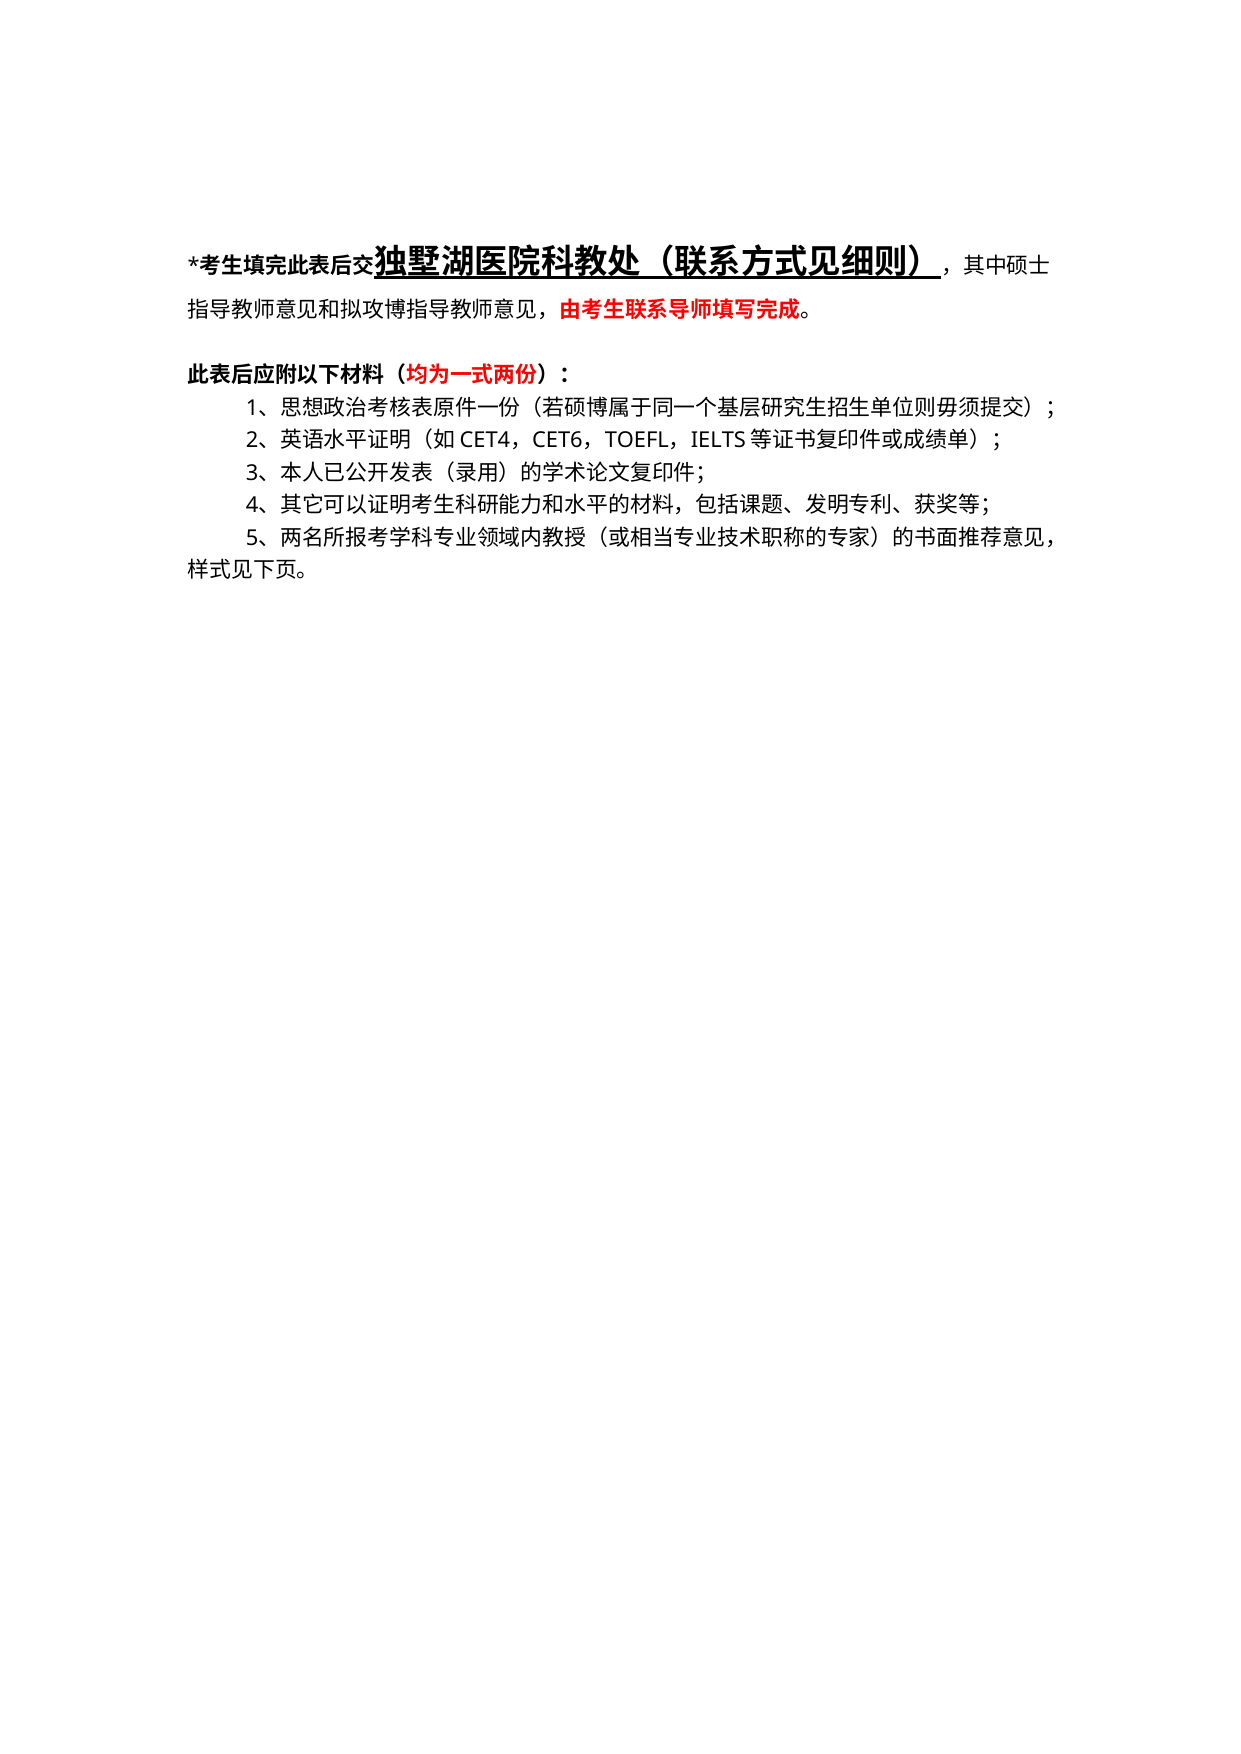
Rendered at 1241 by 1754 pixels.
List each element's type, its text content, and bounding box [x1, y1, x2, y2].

text 4、其它可以证明考生科研能力和水平的材料，包括课题、发明专利、获奖等； [187, 487, 1053, 519]
text 5、两名所报考学科专业领域内教授（或相当专业技术职称的专家）的书面推荐意见，样式见下页。 [187, 519, 1053, 584]
text 1、思想政治考核表原件一份（若硕博属于同一个基层研究生招生单位则毋须提交）； [187, 389, 1053, 422]
text *考生填完此表后交独墅湖医院科教处（联系方式见细则），其中硕士指导教师意见和拟攻博指导教师意见，由考生联系导师填写完成。 [187, 227, 1053, 324]
text 2、英语水平证明（如CET4，CET6，TOEFL，IELTS等证书复印件或成绩单）； [187, 422, 1053, 454]
text 此表后应附以下材料（均为一式两份）： [187, 357, 1053, 389]
text 3、本人已公开发表（录用）的学术论文复印件； [187, 454, 1053, 487]
